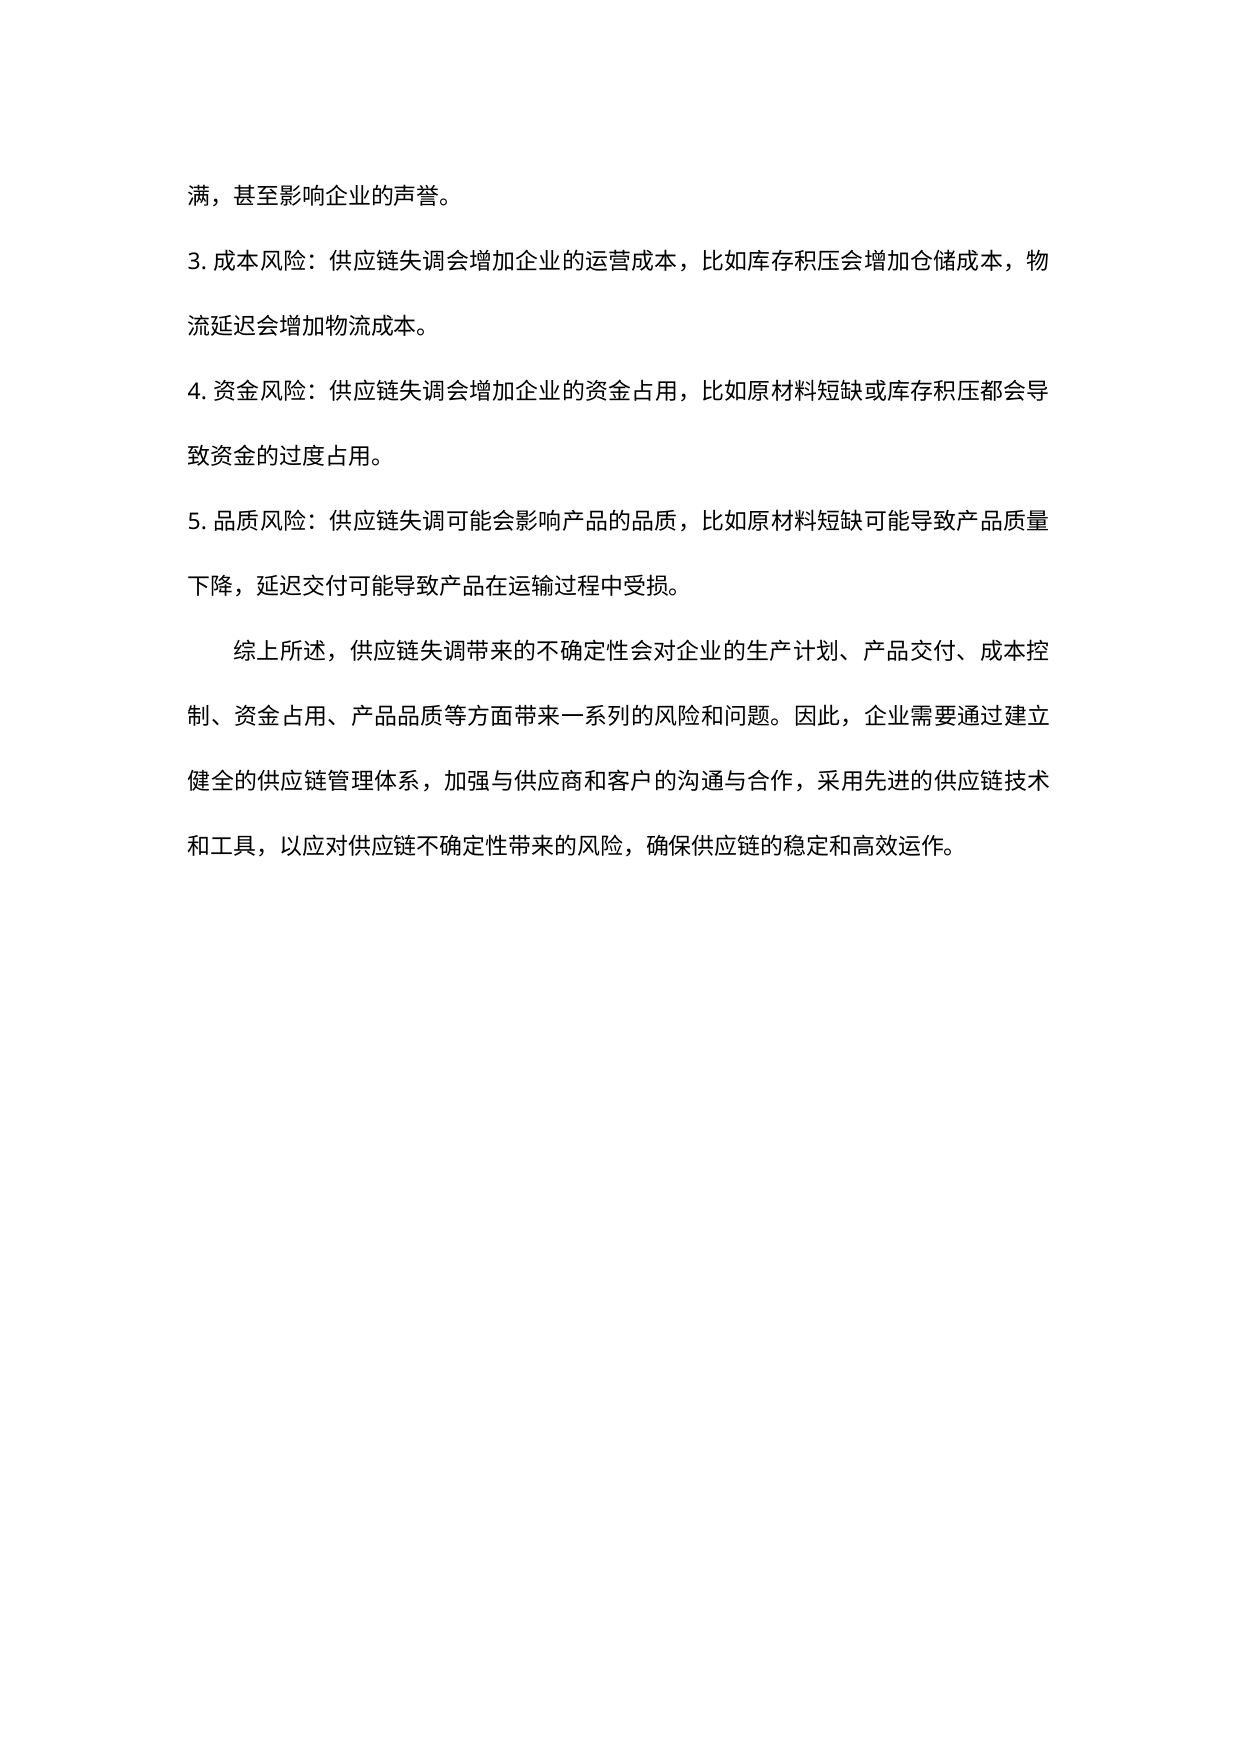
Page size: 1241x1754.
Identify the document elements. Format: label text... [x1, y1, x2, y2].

list 3. 成本风险：供应链失调会增加企业的运营成本，比如库存积压会增加仓储成本，物流延迟会增加物流成本。 [187, 227, 1053, 357]
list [187, 162, 1053, 227]
list 5. 品质风险：供应链失调可能会影响产品的品质，比如原材料短缺可能导致产品质量下降，延迟交付可能导致产品在运输过程中受损。 [187, 487, 1053, 617]
list 综上所述，供应链失调带来的不确定性会对企业的生产计划、产品交付、成本控制、资金占用、产品品质等方面带来一系列的风险和问题。因此，企业需要通过建立健全的供应链管理体系，加强与供应商和客户的沟通与合作，采用先进的供应链技术和工具，以应对供应链不确定性带来的风险，确保供应链的稳定和高效运作。 [187, 617, 1053, 877]
list 4. 资金风险：供应链失调会增加企业的资金占用，比如原材料短缺或库存积压都会导致资金的过度占用。 [187, 357, 1053, 487]
